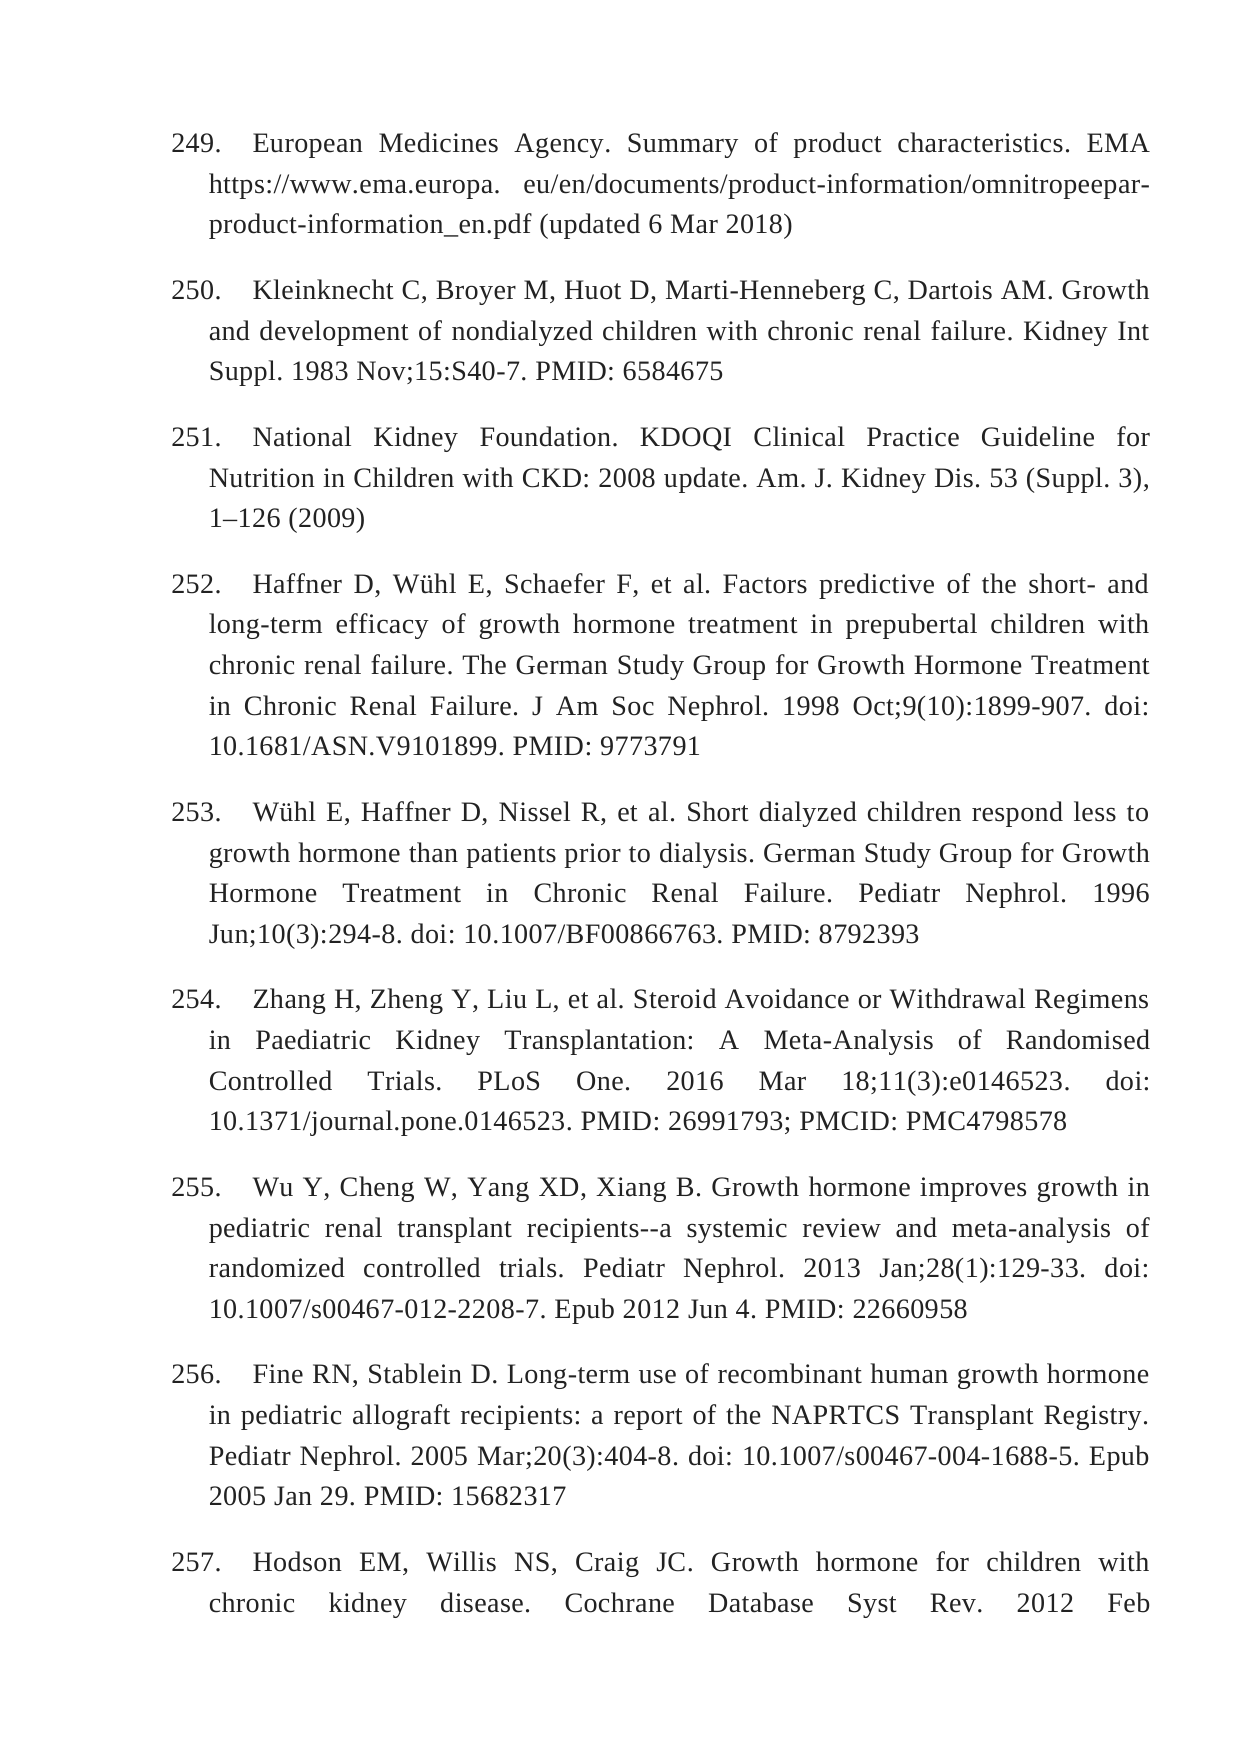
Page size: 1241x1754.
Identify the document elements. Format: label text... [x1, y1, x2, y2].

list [171, 1537, 1152, 1618]
list Wu Y, Cheng W, Yang XD, Xiang B. Growth hormone improves growth in pediatric renal transplant recipients--a systemic review and meta-analysis of randomized controlled trials. Pediatr Nephrol. 2013 Jan;28(1):129-33. doi: 10.1007/s00467-012-2208-7. Epub 2012 Jun 4. PMID: 22660958 [171, 1162, 1152, 1324]
list Zhang H, Zheng Y, Liu L, et al. Steroid Avoidance or Withdrawal Regimens in Paediatric Kidney Transplantation: A Meta-Analysis of Randomised Controlled Trials. PLoS One. 2016 Mar 18;11(3):e0146523. doi: 10.1371/journal.pone.0146523. PMID: 26991793; PMCID: PMC4798578 [171, 974, 1152, 1137]
list Kleinknecht C, Broyer M, Huot D, Marti-Henneberg C, Dartois AM. Growth and development of nondialyzed children with chronic renal failure. Kidney Int Suppl. 1983 Nov;15:S40-7. PMID: 6584675 [171, 265, 1152, 387]
list European Medicines Agency. Summary of product characteristics. EMA https://www.ema.europa. eu/en/documents/product-information/omnitropeepar-product-information_en.pdf (updated 6 Mar 2018) [171, 118, 1152, 240]
list Fine RN, Stablein D. Long-term use of recombinant human growth hormone in pediatric allograft recipients: a report of the NAPRTCS Transplant Registry. Pediatr Nephrol. 2005 Mar;20(3):404-8. doi: 10.1007/s00467-004-1688-5. Epub 2005 Jan 29. PMID: 15682317 [171, 1349, 1152, 1512]
list Wühl E, Haffner D, Nissel R, et al. Short dialyzed children respond less to growth hormone than patients prior to dialysis. German Study Group for Growth Hormone Treatment in Chronic Renal Failure. Pediatr Nephrol. 1996 Jun;10(3):294-8. doi: 10.1007/BF00866763. PMID: 8792393 [171, 787, 1152, 949]
list Haffner D, Wühl E, Schaefer F, et al. Factors predictive of the short- and long-term efficacy of growth hormone treatment in prepubertal children with chronic renal failure. The German Study Group for Growth Hormone Treatment in Chronic Renal Failure. J Am Soc Nephrol. 1998 Oct;9(10):1899-907. doi: 10.1681/ASN.V9101899. PMID: 9773791 [171, 559, 1152, 762]
list National Kidney Foundation. KDOQI Clinical Practice Guideline for Nutrition in Children with CKD: 2008 update. Am. J. Kidney Dis. 53 (Suppl. 3), 1–126 (2009) [171, 412, 1152, 534]
